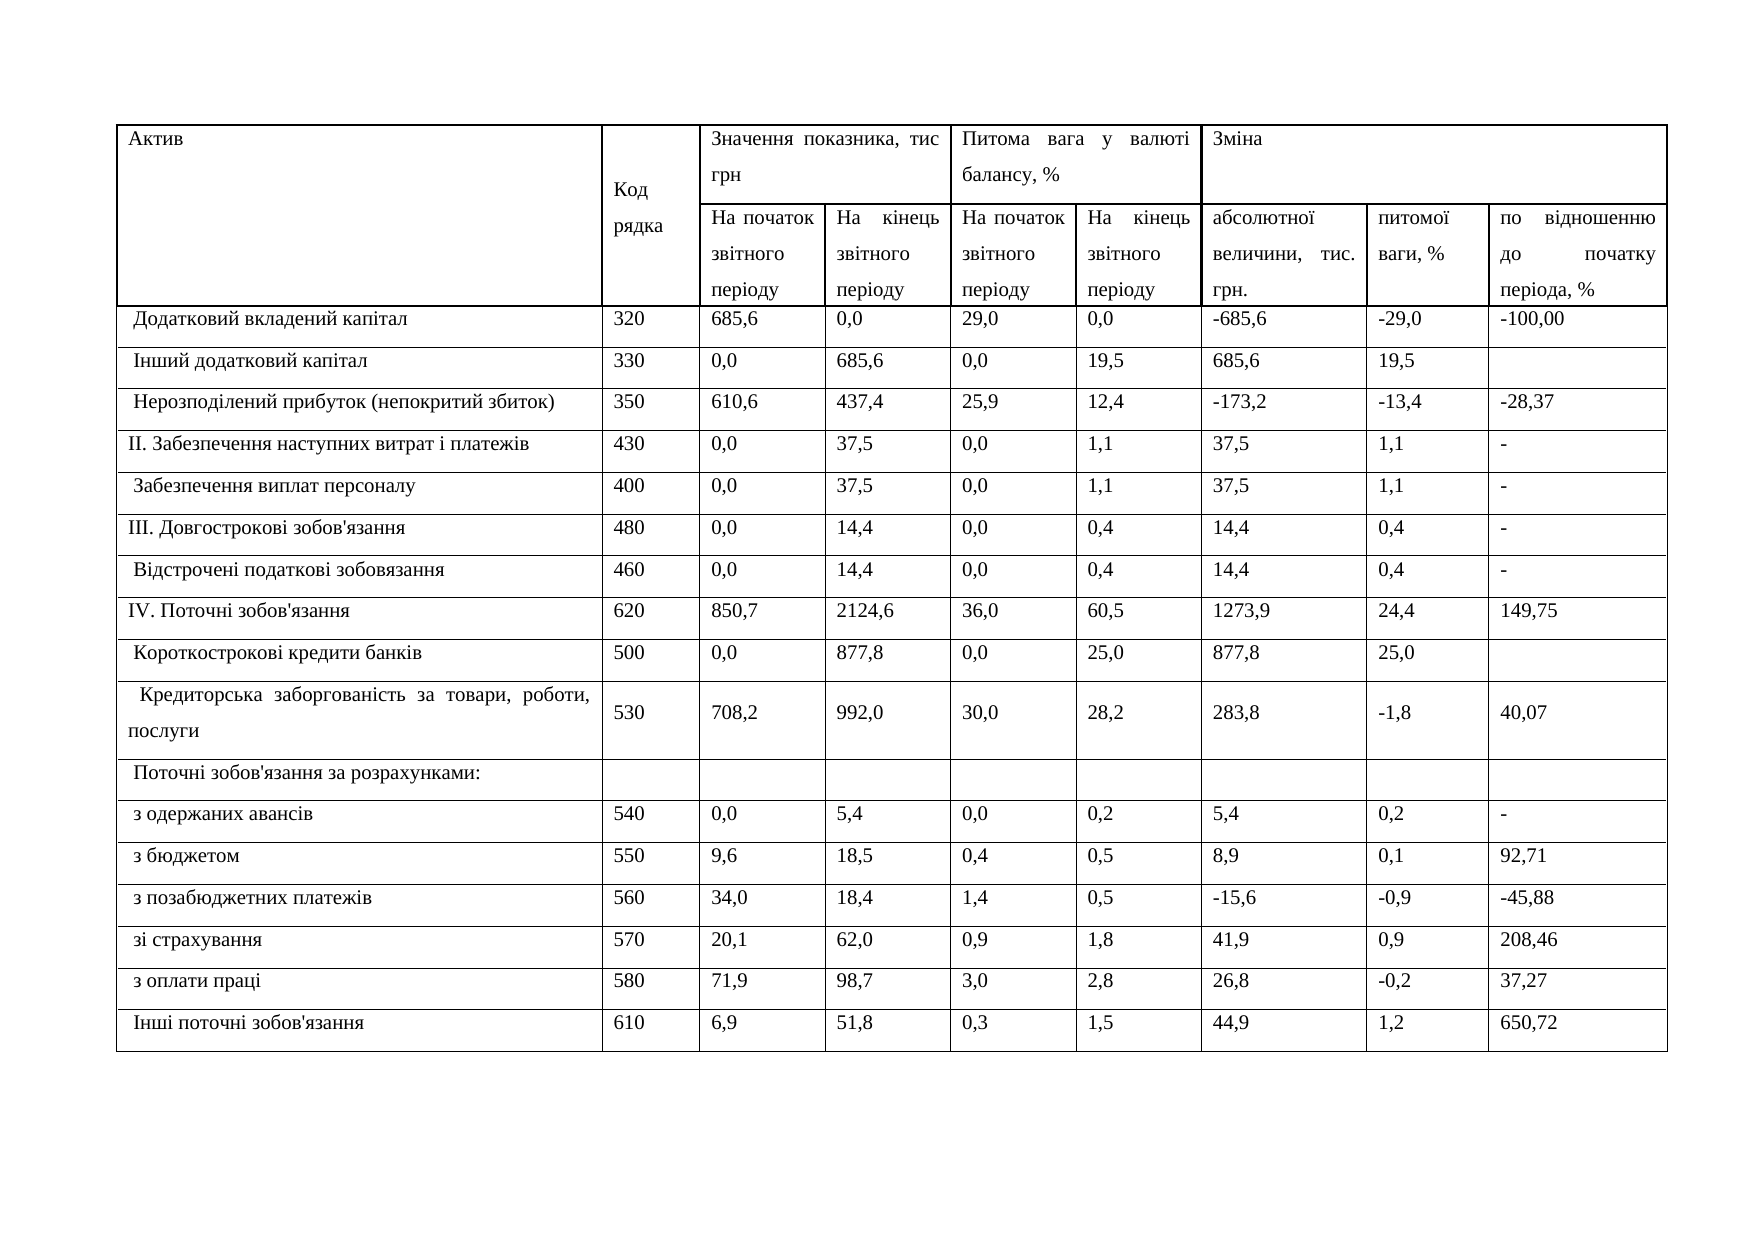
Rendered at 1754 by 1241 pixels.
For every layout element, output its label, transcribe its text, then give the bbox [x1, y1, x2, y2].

table_cell 1,1 [1367, 431, 1488, 472]
table_cell 430 [603, 431, 699, 472]
table_cell 1,1 [1367, 473, 1488, 514]
table_cell 0,0 [700, 640, 825, 681]
table_cell 8,9 [1202, 843, 1366, 884]
table_cell 24,4 [1367, 598, 1488, 639]
table_cell з позабюджетних платежів [117, 884, 602, 926]
table_cell 530 [603, 682, 699, 758]
table_cell На початок звітного періоду [701, 205, 824, 305]
table_cell 37,27 [1489, 968, 1667, 1009]
table_cell 0,0 [700, 348, 825, 388]
table_cell [1489, 347, 1667, 388]
table_cell 580 [603, 969, 699, 1009]
table_cell 0,9 [1367, 927, 1488, 967]
table_cell Відстрочені податкові зобовязання [117, 555, 602, 597]
table_cell 0,0 [700, 801, 825, 842]
table_cell 5,4 [826, 801, 950, 842]
table_cell 19,5 [1077, 348, 1201, 388]
table_cell 149,75 [1489, 597, 1667, 639]
table_cell 3,0 [951, 969, 1076, 1009]
table_cell 2,8 [1077, 969, 1201, 1009]
table_cell 37,5 [1202, 431, 1366, 472]
table_cell 14,4 [1202, 556, 1366, 597]
table_cell Забезпечення виплат персоналу [117, 472, 602, 514]
table_cell Інші поточні зобов'язання [117, 1009, 602, 1051]
table_cell 36,0 [951, 598, 1076, 639]
table_cell 1,8 [1077, 927, 1201, 967]
table_cell ІІІ. Довгострокові зобов'язання [117, 514, 602, 555]
table_cell 28,2 [1077, 682, 1201, 758]
table_cell [826, 760, 950, 800]
table_cell 37,5 [826, 473, 950, 514]
table_cell 29,0 [951, 307, 1076, 347]
table_cell 37,5 [1202, 473, 1366, 514]
table_cell [1367, 760, 1488, 800]
table_cell -13,4 [1367, 389, 1488, 430]
table_header Код рядка [603, 126, 699, 305]
table_cell IV. Поточні зобов'язання [117, 597, 602, 639]
table_cell [1489, 639, 1667, 681]
table_cell 92,71 [1489, 842, 1667, 884]
table_cell [951, 760, 1076, 800]
table_cell 1,1 [1077, 431, 1201, 472]
table_cell 0,4 [1077, 515, 1201, 555]
table_cell 0,4 [1077, 556, 1201, 597]
table_cell 1273,9 [1202, 598, 1366, 639]
table_cell 0,0 [1077, 307, 1201, 347]
table_cell 51,8 [826, 1010, 950, 1051]
table_cell 1,5 [1077, 1010, 1201, 1051]
table_cell 620 [603, 598, 699, 639]
table_cell 20,1 [700, 927, 825, 967]
table_cell Кредиторська заборгованість за товари, роботи, послуги [117, 681, 602, 758]
table_cell 0,2 [1367, 801, 1488, 842]
table_cell 460 [603, 556, 699, 597]
table_cell 0,0 [951, 556, 1076, 597]
table_cell 25,0 [1077, 640, 1201, 681]
table_header Зміна [1203, 126, 1666, 203]
table_cell 877,8 [1202, 640, 1366, 681]
table_cell -173,2 [1202, 389, 1366, 430]
table_cell На початок звітного періоду [952, 205, 1075, 305]
table_cell 26,8 [1202, 969, 1366, 1009]
table_cell 500 [603, 640, 699, 681]
table_cell - [1489, 472, 1667, 514]
table_cell 0,0 [951, 473, 1076, 514]
table_cell Додатковий вкладений капітал [117, 307, 602, 347]
table_cell [1077, 760, 1201, 800]
table_cell з одержаних авансів [117, 800, 602, 842]
table_cell Поточні зобов'язання за розрахунками: [117, 759, 602, 800]
table_cell 1,2 [1367, 1010, 1488, 1051]
table_cell по відношенню до початку періода, % [1490, 205, 1666, 305]
table_cell - [1489, 514, 1667, 555]
table_cell -0,9 [1367, 885, 1488, 926]
table_cell 208,46 [1489, 926, 1667, 967]
table_cell - [1489, 800, 1667, 842]
table_cell 18,4 [826, 885, 950, 926]
table_cell 12,4 [1077, 389, 1201, 430]
table_cell 320 [603, 307, 699, 347]
table_cell 9,6 [700, 843, 825, 884]
table_cell [1489, 759, 1667, 800]
table_cell 40,07 [1489, 681, 1667, 758]
table_cell 550 [603, 843, 699, 884]
table_cell 14,4 [1202, 515, 1366, 555]
table_cell На кінець звітного періоду [1077, 205, 1200, 305]
table_cell 0,0 [826, 307, 950, 347]
table_cell 570 [603, 927, 699, 967]
table_cell [603, 760, 699, 800]
table_cell -28,37 [1489, 388, 1667, 430]
table_cell 650,72 [1489, 1009, 1667, 1051]
table_header Значення показника, тис грн [701, 126, 950, 203]
table_cell 6,9 [700, 1010, 825, 1051]
table_cell з оплати праці [117, 968, 602, 1009]
table_cell 0,0 [951, 515, 1076, 555]
table_cell 18,5 [826, 843, 950, 884]
table_cell 0,0 [951, 640, 1076, 681]
table_cell 610 [603, 1010, 699, 1051]
table_cell 25,9 [951, 389, 1076, 430]
table_cell з бюджетом [117, 842, 602, 884]
table_cell -15,6 [1202, 885, 1366, 926]
table_cell 25,0 [1367, 640, 1488, 681]
table_cell 0,9 [951, 927, 1076, 967]
table_cell [1202, 760, 1366, 800]
table_cell 0,4 [1367, 556, 1488, 597]
table_cell 0,0 [951, 348, 1076, 388]
table_cell 98,7 [826, 969, 950, 1009]
table_cell 560 [603, 885, 699, 926]
table_cell 0,3 [951, 1010, 1076, 1051]
table_cell 685,6 [1202, 348, 1366, 388]
table_cell 480 [603, 515, 699, 555]
table_cell 0,0 [700, 515, 825, 555]
table_cell ІІ. Забезпечення наступних витрат і платежів [117, 430, 602, 472]
table_cell 30,0 [951, 682, 1076, 758]
table_cell -0,2 [1367, 969, 1488, 1009]
table_cell 2124,6 [826, 598, 950, 639]
table_header Актив [118, 126, 601, 305]
table_cell 14,4 [826, 515, 950, 555]
table_cell 1,4 [951, 885, 1076, 926]
table_cell 37,5 [826, 431, 950, 472]
table_cell 0,0 [700, 473, 825, 514]
table_cell 0,5 [1077, 843, 1201, 884]
table_cell - [1489, 430, 1667, 472]
table_cell 437,4 [826, 389, 950, 430]
table_cell 708,2 [700, 682, 825, 758]
table_cell 62,0 [826, 927, 950, 967]
table_cell 0,0 [951, 431, 1076, 472]
table_cell 0,1 [1367, 843, 1488, 884]
table_cell 877,8 [826, 640, 950, 681]
table_cell 71,9 [700, 969, 825, 1009]
table_cell 685,6 [700, 307, 825, 347]
table_cell 685,6 [826, 348, 950, 388]
table_cell Короткострокові кредити банків [117, 639, 602, 681]
table_cell 0,4 [1367, 515, 1488, 555]
table_cell 850,7 [700, 598, 825, 639]
table_cell 330 [603, 348, 699, 388]
table_cell -100,00 [1489, 307, 1667, 347]
table_cell 0,2 [1077, 801, 1201, 842]
table_cell 0,0 [700, 431, 825, 472]
table_cell 44,9 [1202, 1010, 1366, 1051]
table_cell 5,4 [1202, 801, 1366, 842]
table_cell 0,0 [700, 556, 825, 597]
table_cell 60,5 [1077, 598, 1201, 639]
table_cell питомої ваги, % [1368, 205, 1488, 305]
table_cell зі страхування [117, 926, 602, 967]
table_cell 400 [603, 473, 699, 514]
table_cell -1,8 [1367, 682, 1488, 758]
table_cell 283,8 [1202, 682, 1366, 758]
table_cell 540 [603, 801, 699, 842]
table_cell 34,0 [700, 885, 825, 926]
table_cell [700, 760, 825, 800]
table_cell -45,88 [1489, 884, 1667, 926]
table_cell На кінець звітного періоду [826, 205, 950, 305]
table_cell 350 [603, 389, 699, 430]
table_cell 0,4 [951, 843, 1076, 884]
table_cell Нерозподілений прибуток (непокритий збиток) [117, 388, 602, 430]
table_cell 14,4 [826, 556, 950, 597]
table_cell 1,1 [1077, 473, 1201, 514]
table_cell - [1489, 555, 1667, 597]
table_cell абсолютної величини, тис. грн. [1203, 205, 1366, 305]
table_cell 0,5 [1077, 885, 1201, 926]
table_cell -29,0 [1367, 307, 1488, 347]
table_cell 610,6 [700, 389, 825, 430]
table_cell 0,0 [951, 801, 1076, 842]
table_cell 41,9 [1202, 927, 1366, 967]
table_cell 19,5 [1367, 348, 1488, 388]
table_cell -685,6 [1202, 307, 1366, 347]
table_header Питома вага у валюті балансу, % [952, 126, 1200, 203]
table_cell 992,0 [826, 682, 950, 758]
table_cell Інший додатковий капітал [117, 347, 602, 388]
